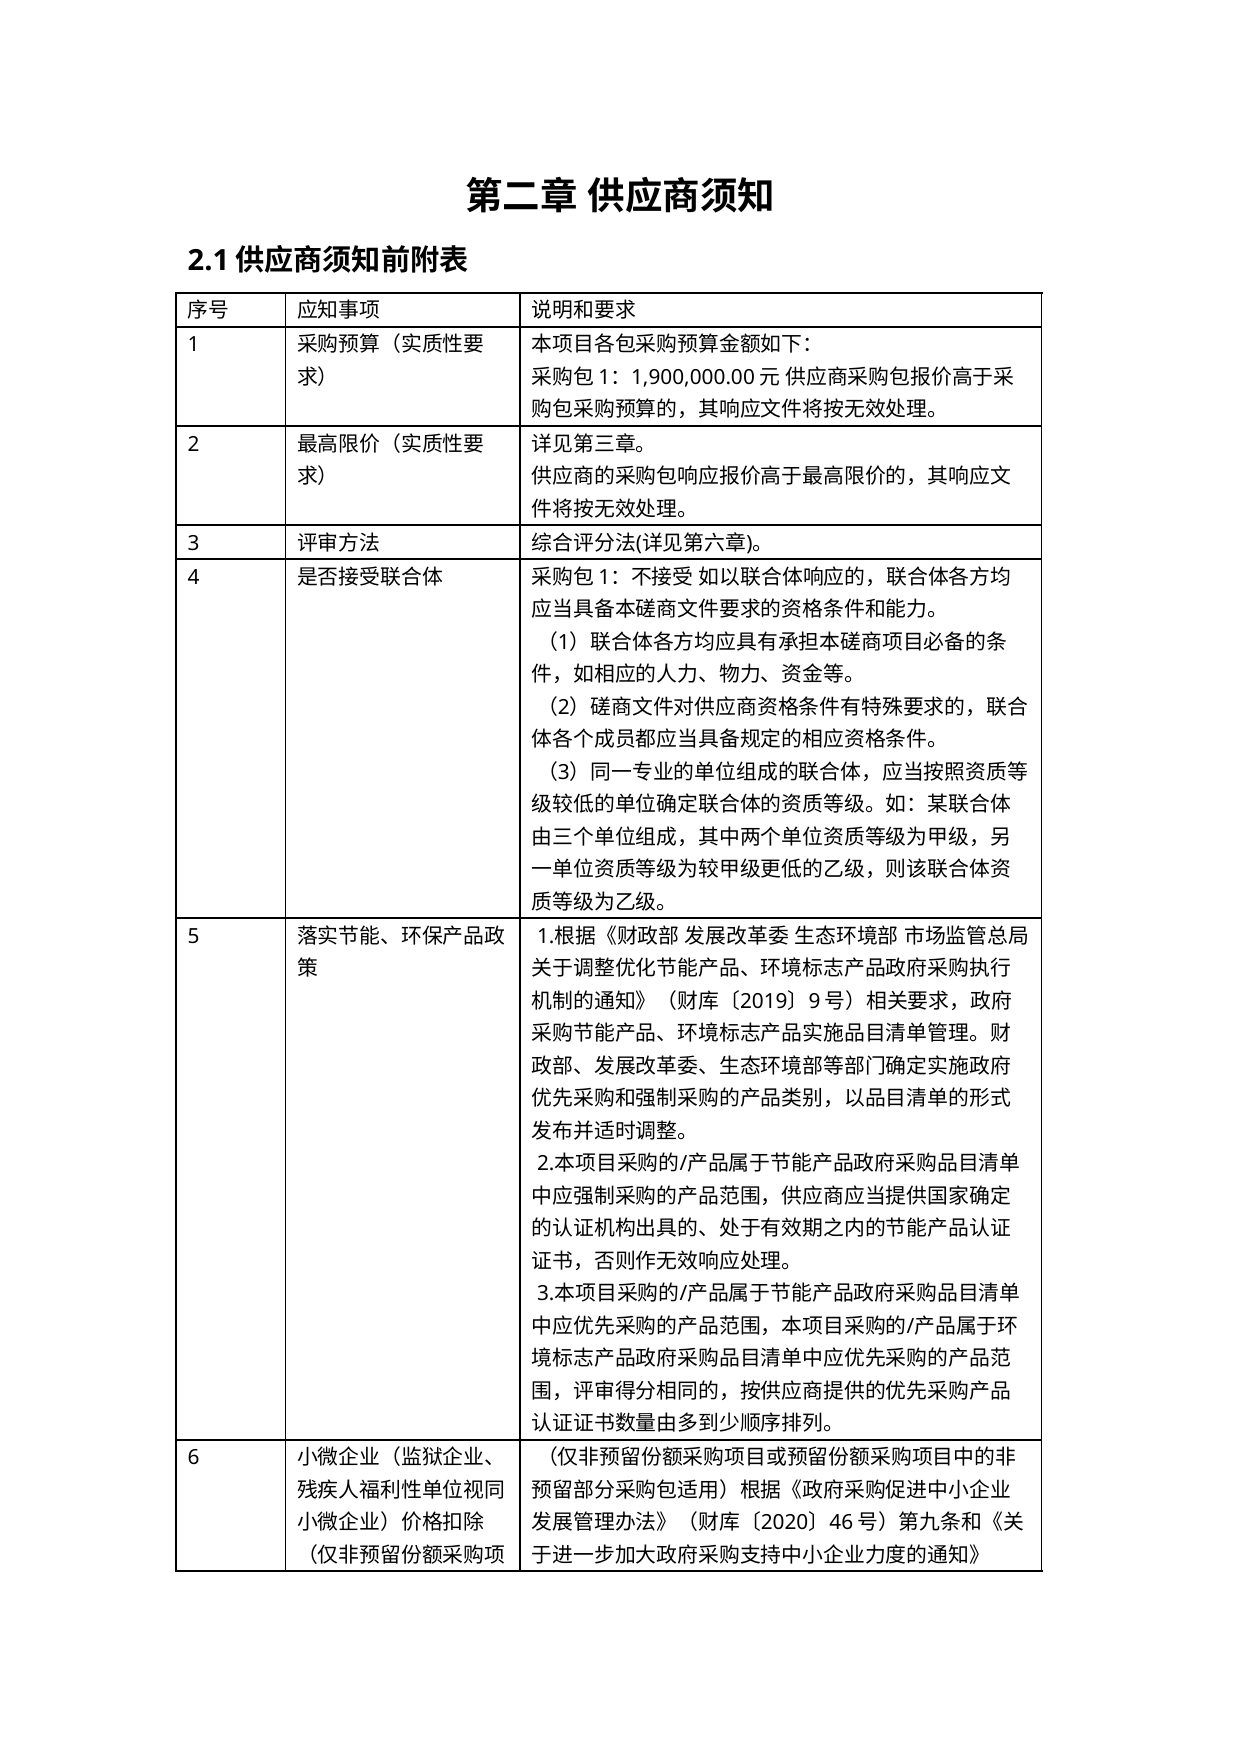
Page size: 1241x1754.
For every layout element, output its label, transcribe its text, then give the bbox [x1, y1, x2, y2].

table_cell 是否接受联合体 [286, 560, 519, 917]
table_header 应知事项 [286, 294, 519, 326]
table_header 序号 [177, 294, 285, 326]
table_cell 1 [177, 328, 285, 425]
table_cell 4 [177, 560, 285, 917]
table_cell 采购包1：不接受 如以联合体响应的，联合体各方均应当具备本磋商文件要求的资格条件和能力。 （1）联合体各方均应具有承担本磋商项目必备的条件，如相应的人力、物力、资金等。 （2）磋商文件对供应商资格条件有特殊要求的，联合体各个成员都应当具备规定的相应资格条件。 （3）同一专业的单位组成的联合体，应当按照资质等级较低的单位确定联合体的资质等级。如：某联合体由三个单位组成，其中两个单位资质等级为甲级，另一单位资质等级为较甲级更低的乙级，则该联合体资质等级为乙级。 [521, 560, 1041, 917]
table_cell 3 [177, 526, 285, 558]
table_cell 5 [177, 919, 285, 1439]
text 2.1供应商须知前附表 [187, 227, 1053, 292]
table_cell 落实节能、环保产品政策 [286, 919, 519, 1439]
table_header 说明和要求 [521, 294, 1041, 326]
table_cell 最高限价（实质性要求） [286, 427, 519, 524]
table_cell 2 [177, 427, 285, 524]
table_cell 采购预算（实质性要求） [286, 328, 519, 425]
table_cell 评审方法 [286, 526, 519, 558]
table_cell 6 [177, 1441, 285, 1570]
table_cell 详见第三章。 供应商的采购包响应报价高于最高限价的，其响应文件将按无效处理。 [521, 427, 1041, 524]
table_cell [521, 1441, 1041, 1570]
text 第二章 供应商须知 [187, 162, 1053, 227]
table_cell 本项目各包采购预算金额如下： 采购包1：1,900,000.00元 供应商采购包报价高于采购包采购预算的，其响应文件将按无效处理。 [521, 328, 1041, 425]
table_cell 1.根据《财政部 发展改革委 生态环境部 市场监管总局关于调整优化节能产品、环境标志产品政府采购执行机制的通知》（财库〔2019〕9号）相关要求，政府采购节能产品、环境标志产品实施品目清单管理。财政部、发展改革委、生态环境部等部门确定实施政府优先采购和强制采购的产品类别，以品目清单的形式发布并适时调整。 2.本项目采购的/产品属于节能产品政府采购品目清单中应强制采购的产品范围，供应商应当提供国家确定的认证机构出具的、处于有效期之内的节能产品认证证书，否则作无效响应处理。 3.本项目采购的/产品属于节能产品政府采购品目清单中应优先采购的产品范围，本项目采购的/产品属于环境标志产品政府采购品目清单中应优先采购的产品范围，评审得分相同的，按供应商提供的优先采购产品认证证书数量由多到少顺序排列。 [521, 919, 1041, 1439]
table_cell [286, 1441, 519, 1570]
table_cell 综合评分法(详见第六章)。 [521, 526, 1041, 558]
